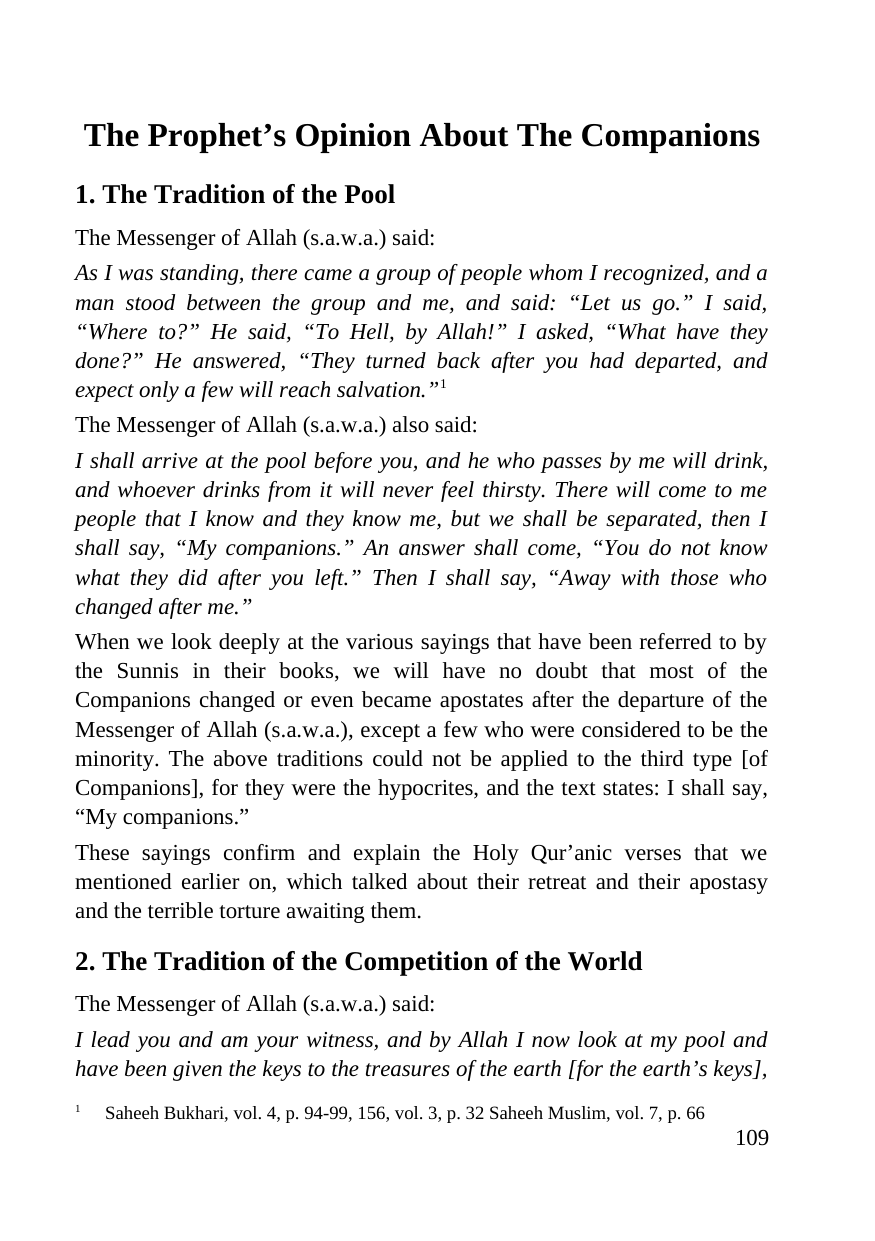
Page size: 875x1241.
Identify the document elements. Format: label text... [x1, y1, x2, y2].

subtitle 1. The Tradition of the Pool [75, 178, 769, 209]
text I shall arrive at the pool before you, and he who passes by me will drink, and whoever drinks from it will never feel thirsty. There will come to me people that I know and they know me, but we shall be separated, then I shall say, “My companions.” An answer shall come, “You do not know what they did after you left.” Then I shall say, “Away with those who changed after me.” [75, 445, 769, 620]
subtitle The Prophet’s Opinion About The Companions [75, 115, 769, 153]
text The Messenger of Allah (s.a.w.a.) also said: [75, 409, 769, 439]
text When we look deeply at the various sayings that have been referred to by the Sunnis in their books, we will have no doubt that most of the Companions changed or even became apostates after the departure of the Messenger of Allah (s.a.w.a.), except a few who were considered to be the minority. The above traditions could not be applied to the third type [of Companions], for they were the hypocrites, and the text states: I shall say, “My companions.” [75, 626, 769, 830]
text These sayings confirm and explain the Holy Qur’anic verses that we mentioned earlier on, which talked about their retreat and their apostasy and the terrible torture awaiting them. [75, 837, 769, 924]
text The Messenger of Allah (s.a.w.a.) said: [75, 222, 769, 251]
text The Messenger of Allah (s.a.w.a.) said: [75, 988, 769, 1018]
subtitle 2. The Tradition of the Competition of the World [75, 945, 769, 976]
text As I was standing, there came a group of people whom I recognized, and a man stood between the group and me, and said: “Let us go.” I said, “Where to?” He said, “To Hell, by Allah!” I asked, “What have they done?” He answered, “They turned back after you had departed, and expect only a few will reach salvation.” [75, 257, 769, 403]
